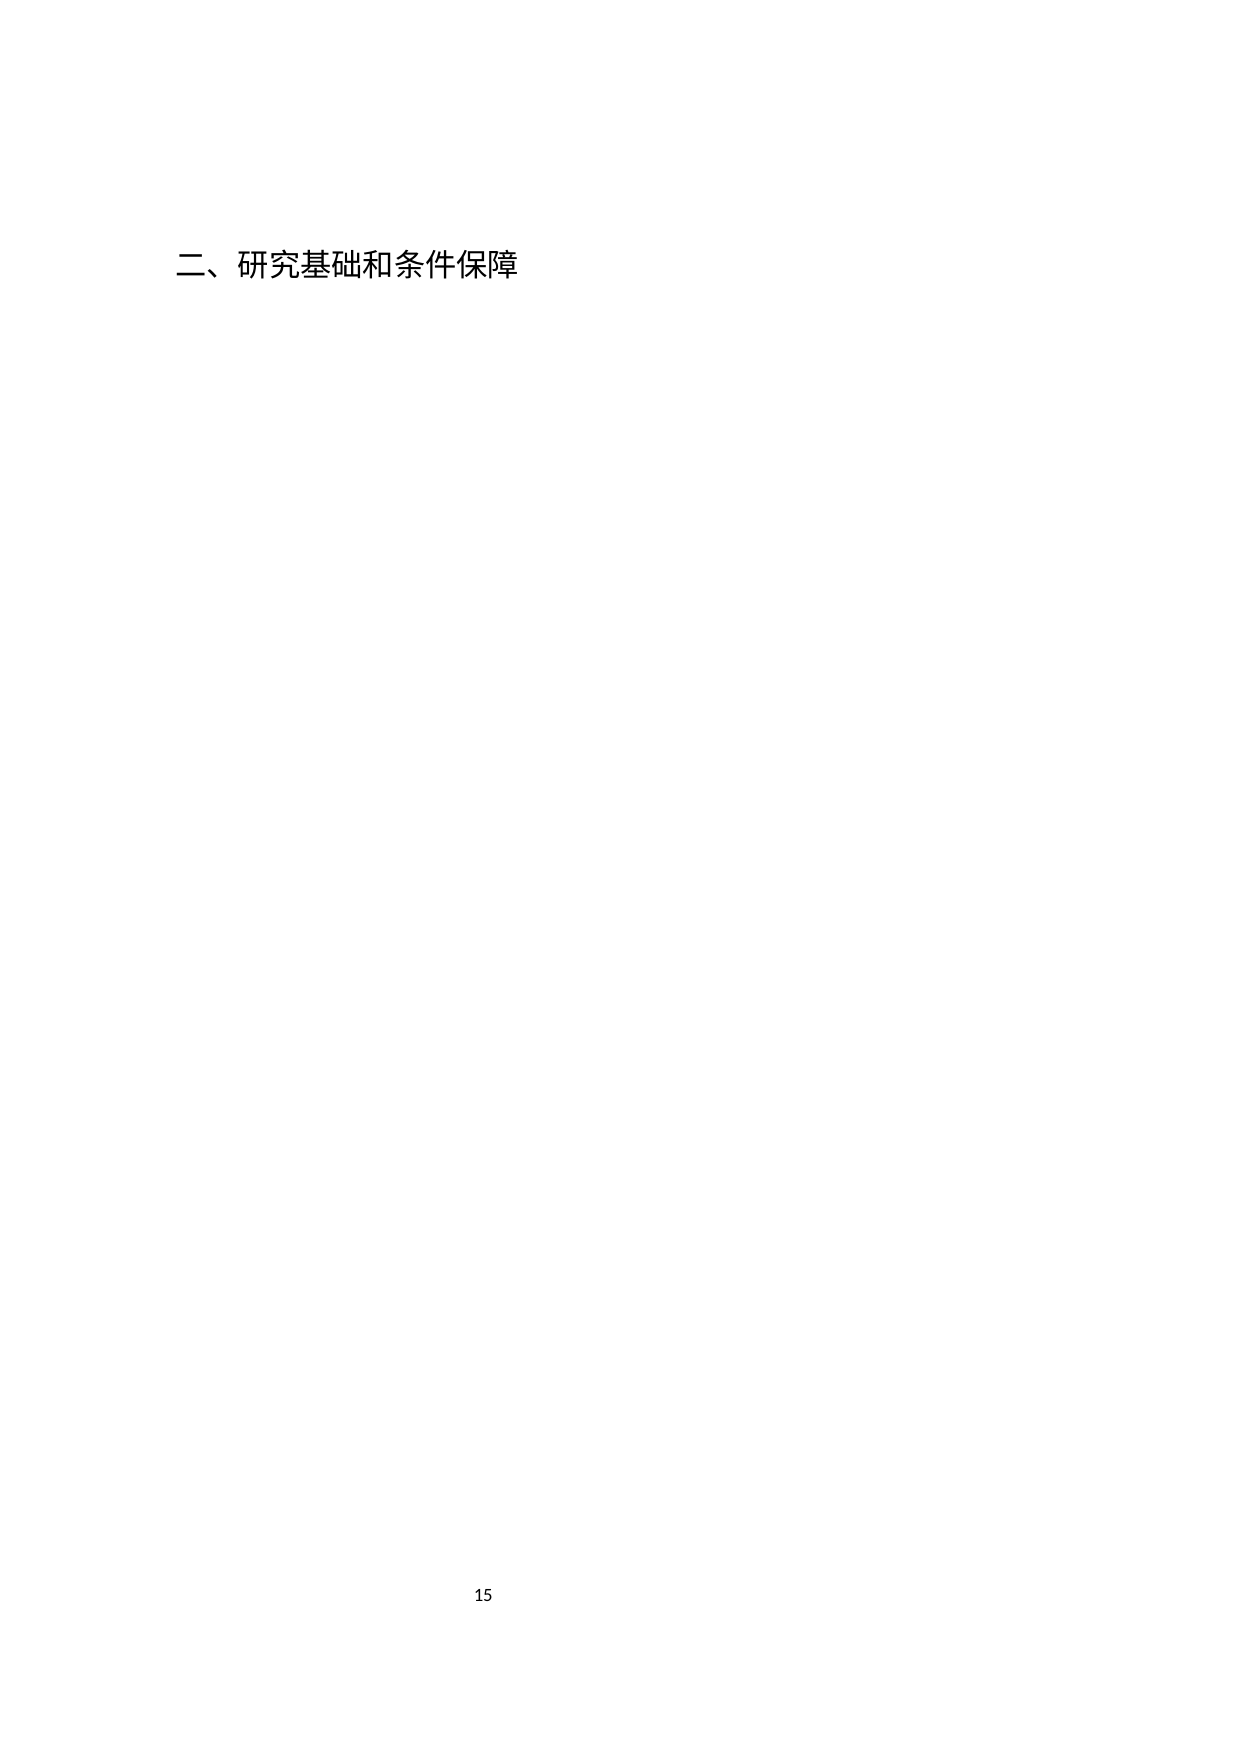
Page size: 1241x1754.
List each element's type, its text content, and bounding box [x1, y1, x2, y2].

text 二、研究基础和条件保障 [175, 231, 1083, 296]
